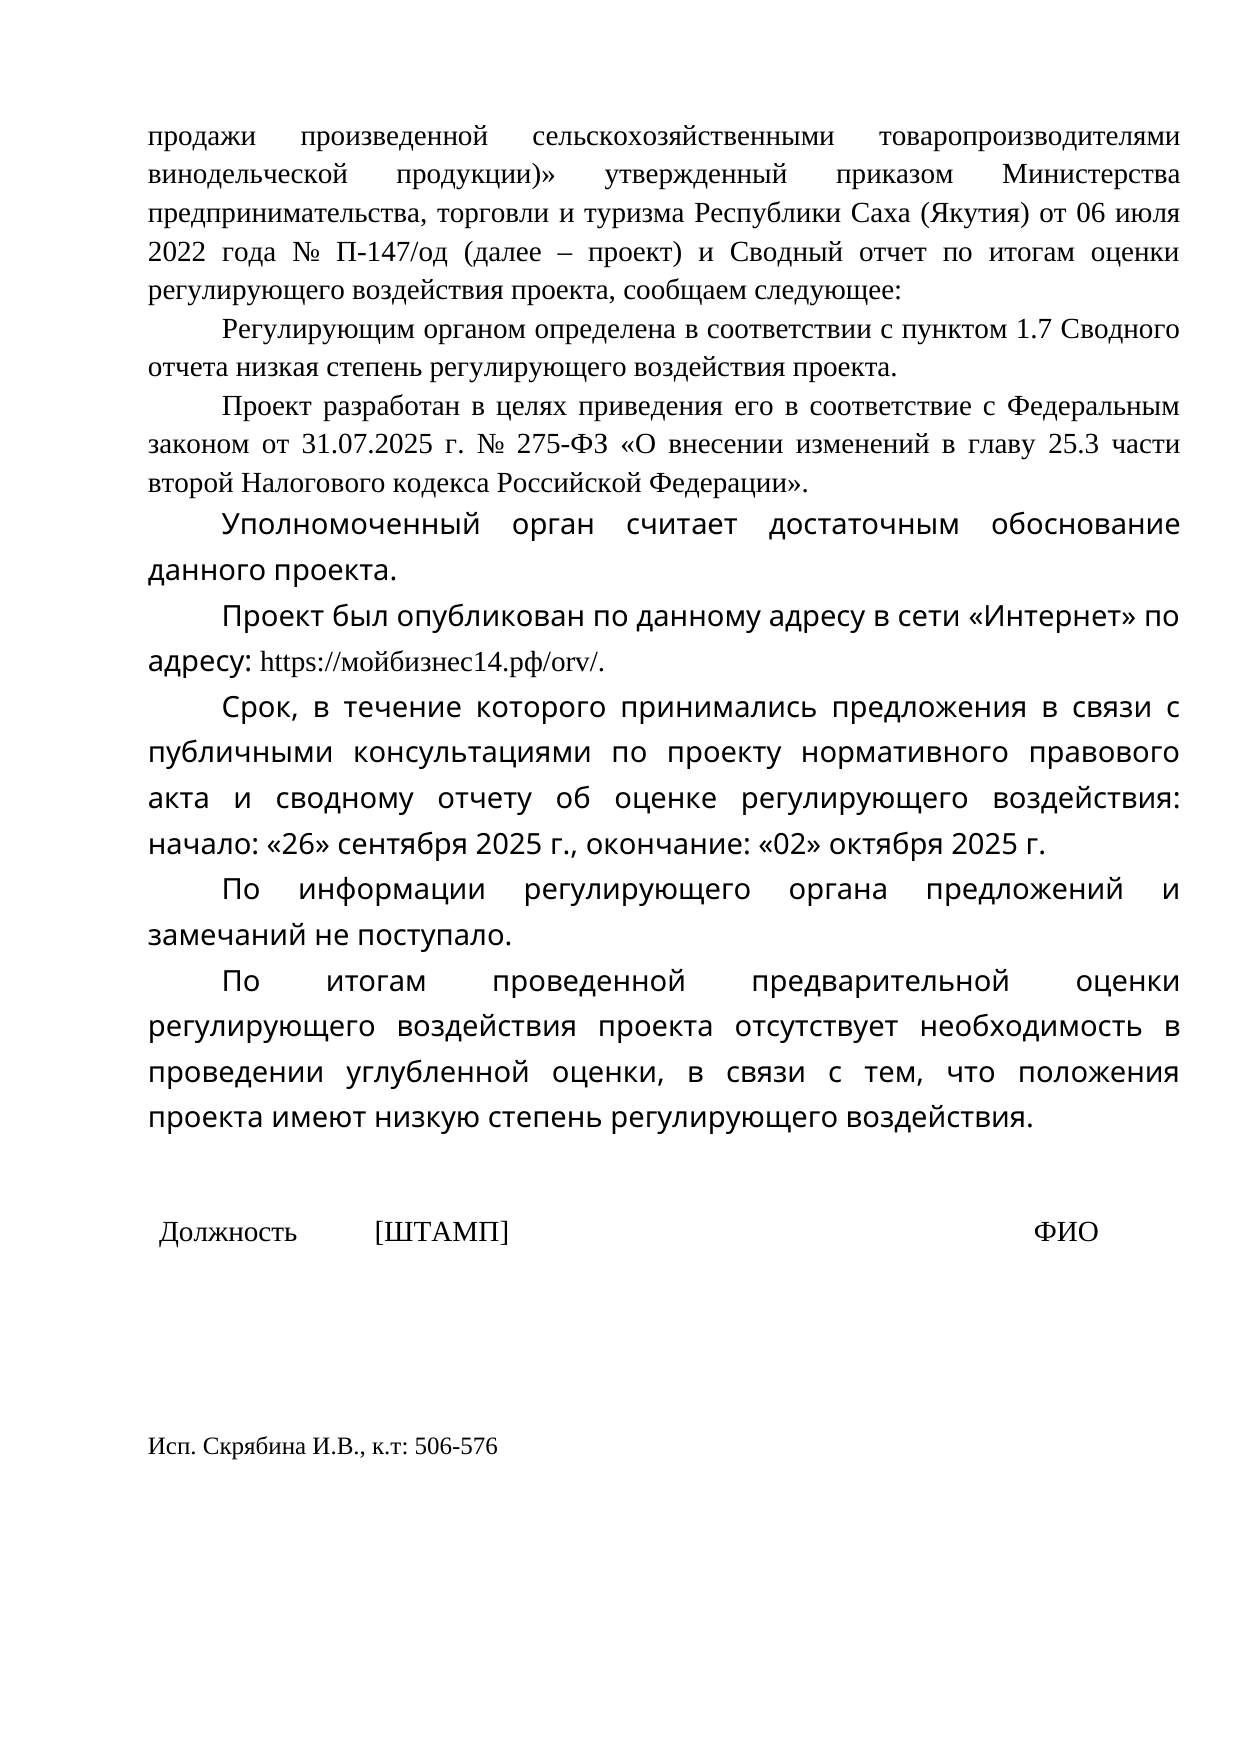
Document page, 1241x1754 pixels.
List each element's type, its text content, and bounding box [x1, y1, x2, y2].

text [148, 118, 1181, 306]
text Уполномоченный орган считает достаточным обоснование данного проекта. [148, 503, 1181, 589]
table_header ФИО [951, 1214, 1181, 1287]
table_header Должность [148, 1214, 363, 1287]
text Исп. Скрябина И.В., к.т: 506-576 [148, 1431, 1181, 1460]
text Регулирующим органом определена в соответствии с пунктом 1.7 Сводного отчета низкая степень регулирующего воздействия проекта. [148, 311, 1181, 383]
text Проект был опубликован по данному адресу в сети «Интернет» по адресу: https://мойбизнес14.рф/orv/. [148, 595, 1181, 680]
text Проект разработан в целях приведения его в соответствие с Федеральным законом от 31.07.2025 г. № 275-ФЗ «О внесении изменений в главу 25.3 части второй Налогового кодекса Российской Федерации». [148, 388, 1181, 498]
text По итогам проведенной предварительной оценки регулирующего воздействия проекта отсутствует необходимость в проведении углубленной оценки, в связи с тем, что положения проекта имеют низкую степень регулирующего воздействия. [148, 960, 1181, 1136]
text Срок, в течение которого принимались предложения в связи с публичными консультациями по проекту нормативного правового акта и сводному отчету об оценке регулирующего воздействия: начало: «26» сентября 2025 г., окончание: «02» октября 2025 г. [148, 686, 1181, 863]
text По информации регулирующего органа предложений и замечаний не поступало. [148, 868, 1181, 954]
table_header [ШТАМП] [363, 1214, 951, 1287]
